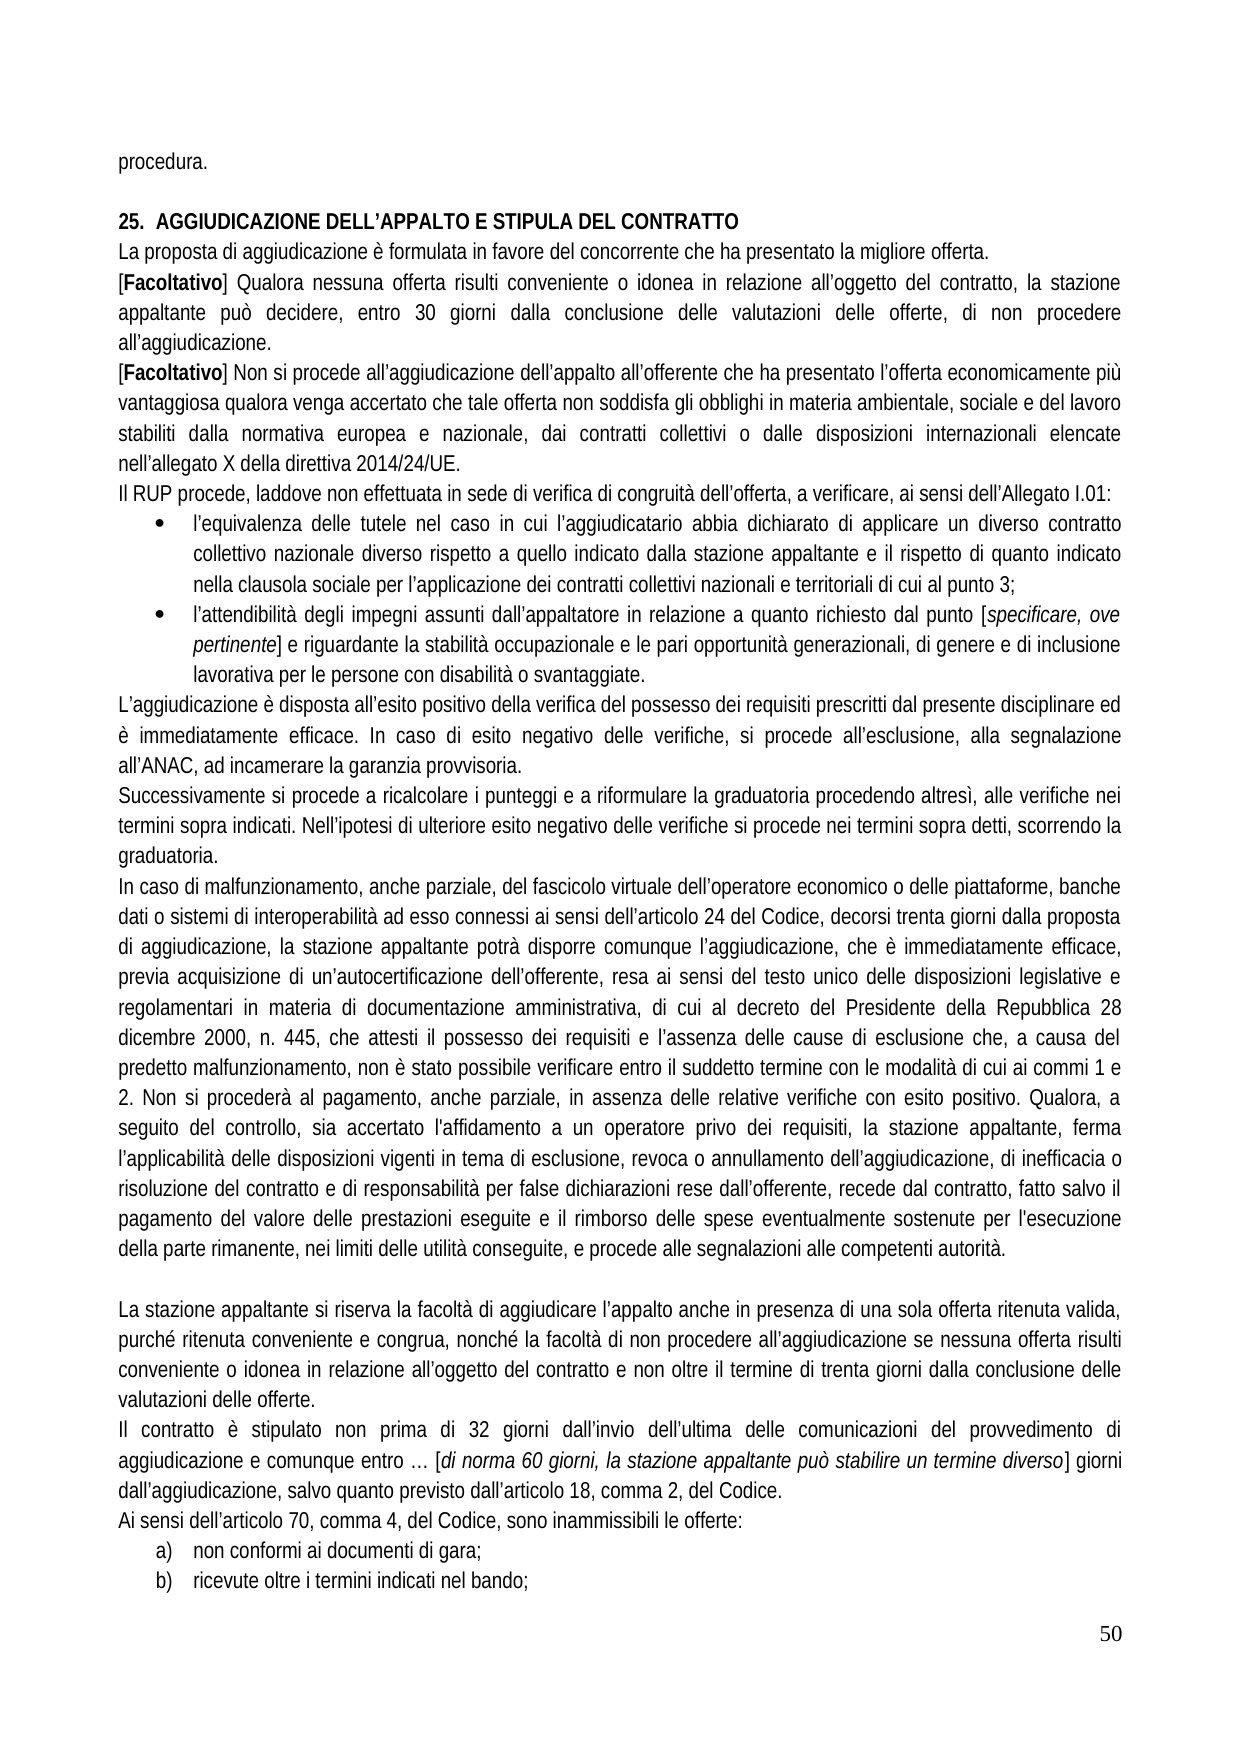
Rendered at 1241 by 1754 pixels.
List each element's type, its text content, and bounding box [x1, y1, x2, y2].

list l’equivalenza delle tutele nel caso in cui l’aggiudicatario abbia dichiarato di applicare un diverso contratto collettivo nazionale diverso rispetto a quello indicato dalla stazione appaltante e il rispetto di quanto indicato nella clausola sociale per l’applicazione dei contratti collettivi nazionali e territoriali di cui al punto 3; [156, 510, 1122, 597]
text [Facoltativo] Qualora nessuna offerta risulti conveniente o idonea in relazione all’oggetto del contratto, la stazione appaltante può decidere, entro 30 giorni dalla conclusione delle valutazioni delle offerte, di non procedere all’aggiudicazione. [118, 268, 1122, 355]
list l’attendibilità degli impegni assunti dall’appaltatore in relazione a quanto richiesto dal punto [specificare, ove pertinente] e riguardante la stabilità occupazionale e le pari opportunità generazionali, di genere e di inclusione lavorativa per le persone con disabilità o svantaggiate. [156, 601, 1122, 687]
text La stazione appaltante si riserva la facoltà di aggiudicare l’appalto anche in presenza di una sola offerta ritenuta valida, purché ritenuta conveniente e congrua, nonché la facoltà di non procedere all’aggiudicazione se nessuna offerta risulti conveniente o idonea in relazione all’oggetto del contratto e non oltre il termine di trenta giorni dalla conclusione delle valutazioni delle offerte. [118, 1296, 1122, 1412]
text La proposta di aggiudicazione è formulata in favore del concorrente che ha presentato la migliore offerta. [118, 238, 1122, 264]
text Il contratto è stipulato non prima di 32 giorni dall’invio dell’ultima delle comunicazioni del provvedimento di aggiudicazione e comunque entro … [di norma 60 giorni, la stazione appaltante può stabilire un termine diverso] giorni dall’aggiudicazione, salvo quanto previsto dall’articolo 18, comma 2, del Codice. [118, 1416, 1122, 1503]
list ricevute oltre i termini indicati nel bando; [156, 1567, 1122, 1594]
text Ai sensi dell’articolo 70, comma 4, del Codice, sono inammissibili le offerte: [118, 1507, 1122, 1533]
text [118, 148, 1122, 174]
text Il RUP procede, laddove non effettuata in sede di verifica di congruità dell’offerta, a verificare, ai sensi dell’Allegato I.01: [118, 480, 1122, 506]
text In caso di malfunzionamento, anche parziale, del fascicolo virtuale dell’operatore economico o delle piattaforme, banche dati o sistemi di interoperabilità ad esso connessi ai sensi dell’articolo 24 del Codice, decorsi trenta giorni dalla proposta di aggiudicazione, la stazione appaltante potrà disporre comunque l’aggiudicazione, che è immediatamente efficace, previa acquisizione di un’autocertificazione dell’offerente, resa ai sensi del testo unico delle disposizioni legislative e regolamentari in materia di documentazione amministrativa, di cui al decreto del Presidente della Repubblica 28 dicembre 2000, n. 445, che attesti il possesso dei requisiti e l’assenza delle cause di esclusione che, a causa del predetto malfunzionamento, non è stato possibile verificare entro il suddetto termine con le modalità di cui ai commi 1 e 2. Non si procederà al pagamento, anche parziale, in assenza delle relative verifiche con esito positivo. Qualora, a seguito del controllo, sia accertato l'affidamento a un operatore privo dei requisiti, la stazione appaltante, ferma l’applicabilità delle disposizioni vigenti in tema di esclusione, revoca o annullamento dell’aggiudicazione, di inefficacia o risoluzione del contratto e di responsabilità per false dichiarazioni rese dall’offerente, recede dal contratto, fatto salvo il pagamento del valore delle prestazioni eseguite e il rimborso delle spese eventualmente sostenute per l'esecuzione della parte rimanente, nei limiti delle utilità conseguite, e procede alle segnalazioni alle competenti autorità. [118, 873, 1122, 1261]
text Successivamente si procede a ricalcolare i punteggi e a riformulare la graduatoria procedendo altresì, alle verifiche nei termini sopra indicati. Nell’ipotesi di ulteriore esito negativo delle verifiche si procede nei termini sopra detti, scorrendo la graduatoria. [118, 782, 1122, 869]
subtitle AGGIUDICAZIONE DELL’APPALTO E STIPULA DEL CONTRATTO [118, 208, 1122, 234]
list non conformi ai documenti di gara; [156, 1537, 1122, 1563]
text [Facoltativo] Non si procede all’aggiudicazione dell’appalto all’offerente che ha presentato l’offerta economicamente più vantaggiosa qualora venga accertato che tale offerta non soddisfa gli obblighi in materia ambientale, sociale e del lavoro stabiliti dalla normativa europea e nazionale, dai contratti collettivi o dalle disposizioni internazionali elencate nell’allegato X della direttiva 2014/24/UE. [118, 359, 1122, 476]
text L’aggiudicazione è disposta all’esito positivo della verifica del possesso dei requisiti prescritti dal presente disciplinare ed è immediatamente efficace. In caso di esito negativo delle verifiche, si procede all’esclusione, alla segnalazione all’ANAC, ad incamerare la garanzia provvisoria. [118, 691, 1122, 778]
